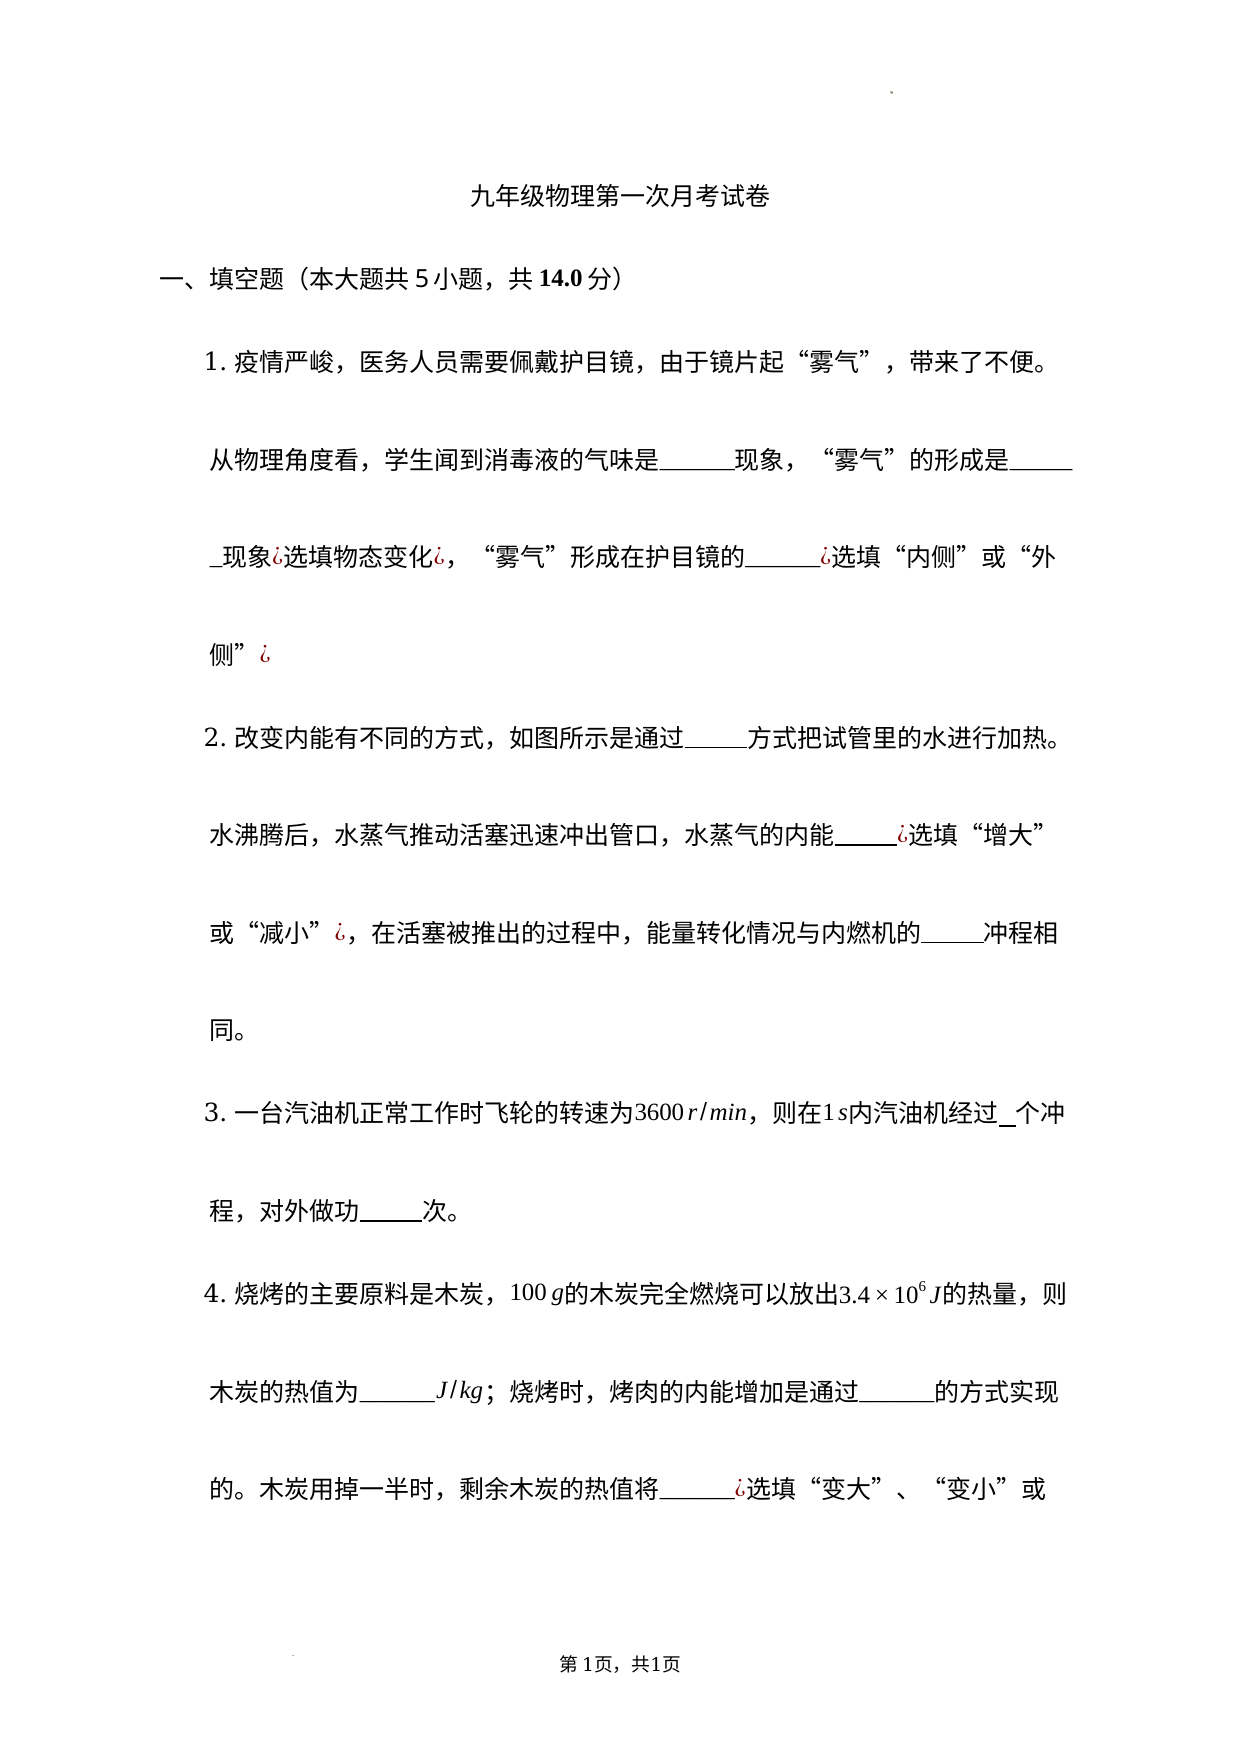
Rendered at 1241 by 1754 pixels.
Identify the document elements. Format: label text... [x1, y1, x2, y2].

list 一、填空题（本大题共5小题，共14.0分） [159, 245, 1081, 310]
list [203, 1260, 1081, 1520]
list 改变内能有不同的方式，如图所示是通过 方式把试管里的水进行加热。水沸腾后，水蒸气推动活塞迅速冲出管口，水蒸气的内能 选填“增大”或“减小”，在活塞被推出的过程中，能量转化情况与内燃机的 冲程相同。 [203, 704, 1081, 1061]
list 一台汽油机正常工作时飞轮的转速为，则在内汽油机经过 个冲程，对外做功 次。 [203, 1079, 1081, 1242]
list 疫情严峻，医务人员需要佩戴护目镜，由于镜片起“雾气”，带来了不便。从物理角度看，学生闻到消毒液的气味是______现象，“雾气”的形成是______现象选填物态变化，“雾气”形成在护目镜的______选填“内侧”或“外侧” [203, 328, 1081, 686]
list 九年级物理第一次月考试卷 [159, 162, 1081, 227]
